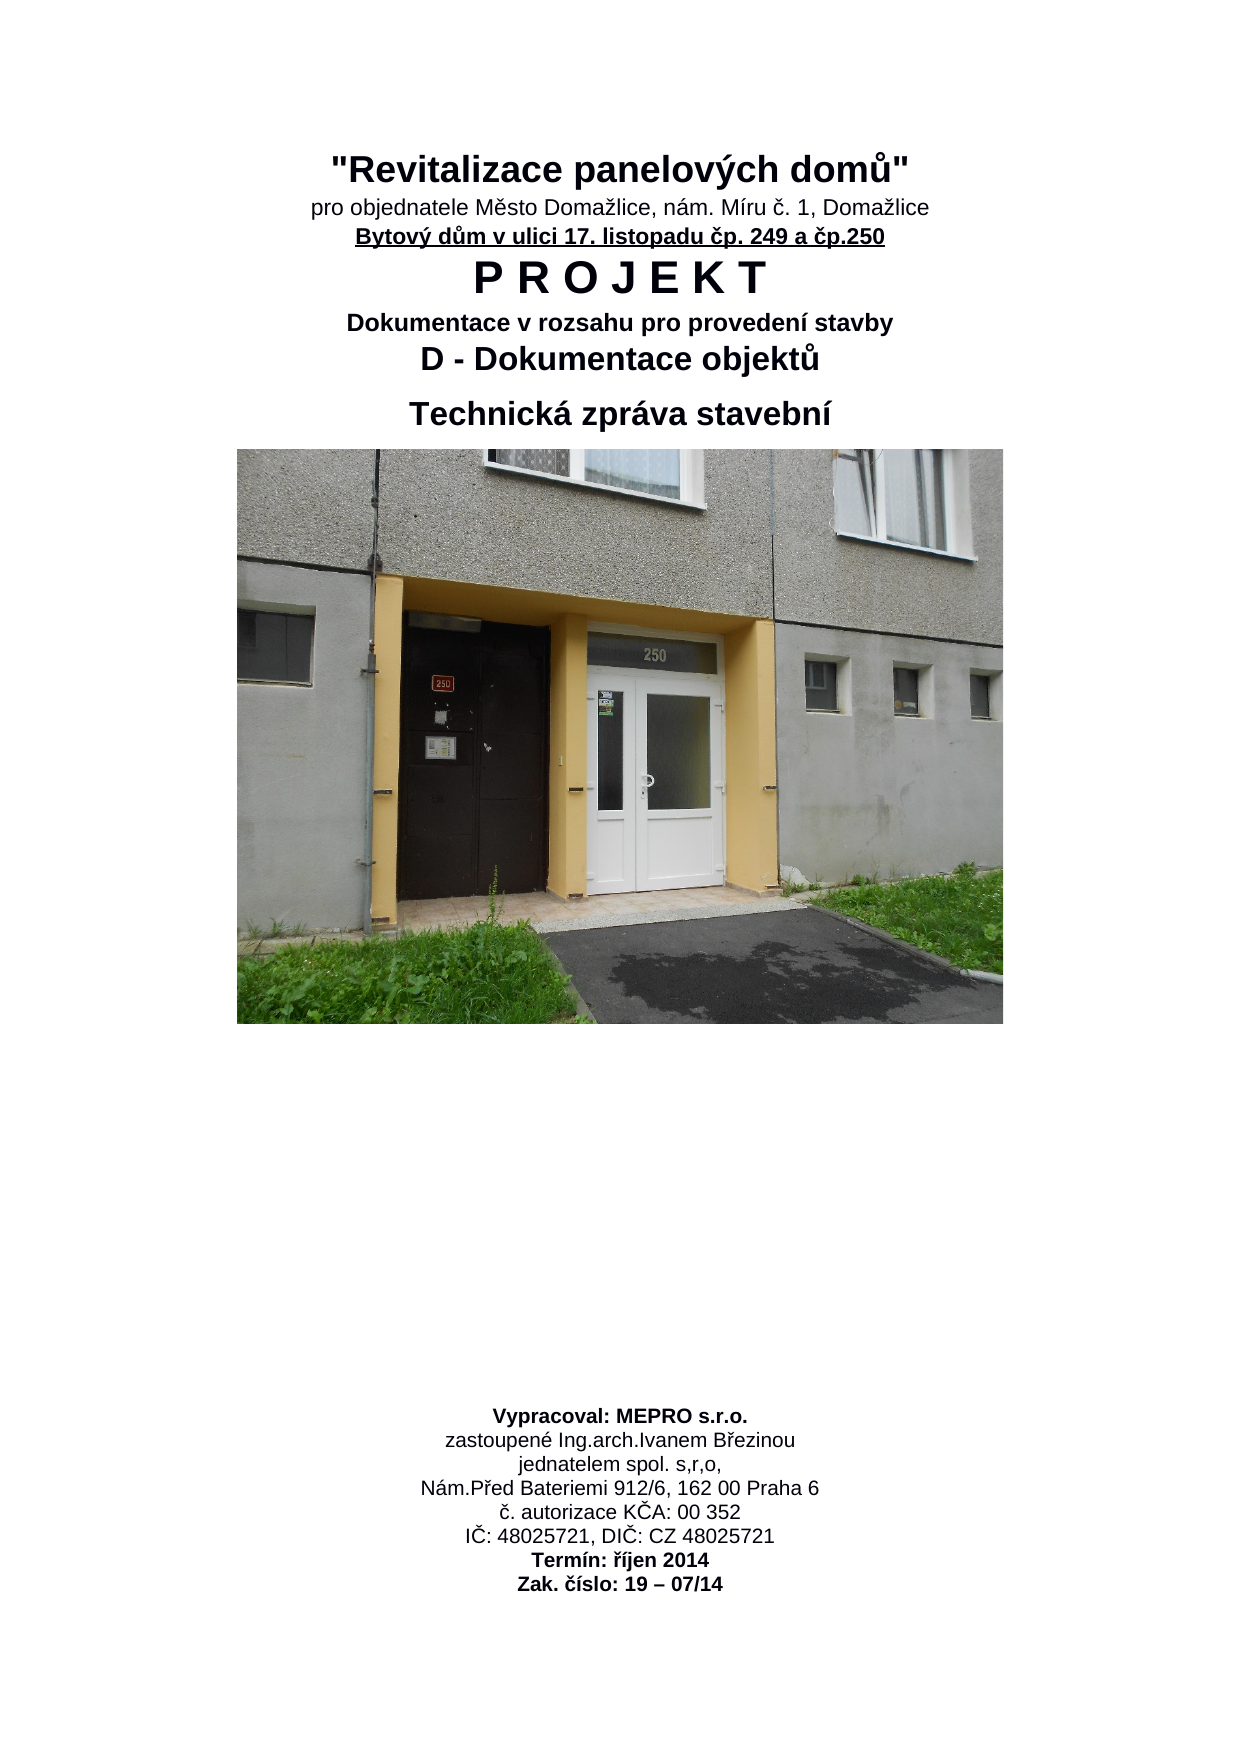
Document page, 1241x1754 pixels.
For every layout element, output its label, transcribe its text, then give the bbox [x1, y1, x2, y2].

text Bytový dům v ulici 17. listopadu čp. 249 a čp.250 [148, 223, 1093, 249]
text D - Dokumentace objektů [148, 339, 1093, 377]
text zastoupené Ing.arch.Ivanem Březinou [148, 1428, 1093, 1452]
text Technická zpráva stavební [148, 394, 1093, 432]
text IČ: 48025721, DIČ: CZ 48025721 [148, 1524, 1093, 1548]
text P R O J E K T [148, 251, 1093, 304]
text Vypracoval: MEPRO s.r.o. [148, 1404, 1093, 1428]
text č. autorizace KČA: 00 352 [148, 1500, 1093, 1524]
picture [237, 449, 1004, 1024]
text jednatelem spol. s,r,o, [148, 1452, 1093, 1476]
text Zak. číslo: 19 – 07/14 [148, 1572, 1093, 1596]
text Nám.Před Bateriemi 912/6, 162 00 Praha 6 [148, 1476, 1093, 1500]
text Termín: říjen 2014 [148, 1548, 1093, 1572]
text Dokumentace v rozsahu pro provedení stavby [148, 308, 1093, 337]
text pro objednatele Město Domažlice, nám. Míru č. 1, Domažlice [148, 194, 1093, 221]
text "Revitalizace panelových domů" [148, 148, 1093, 191]
